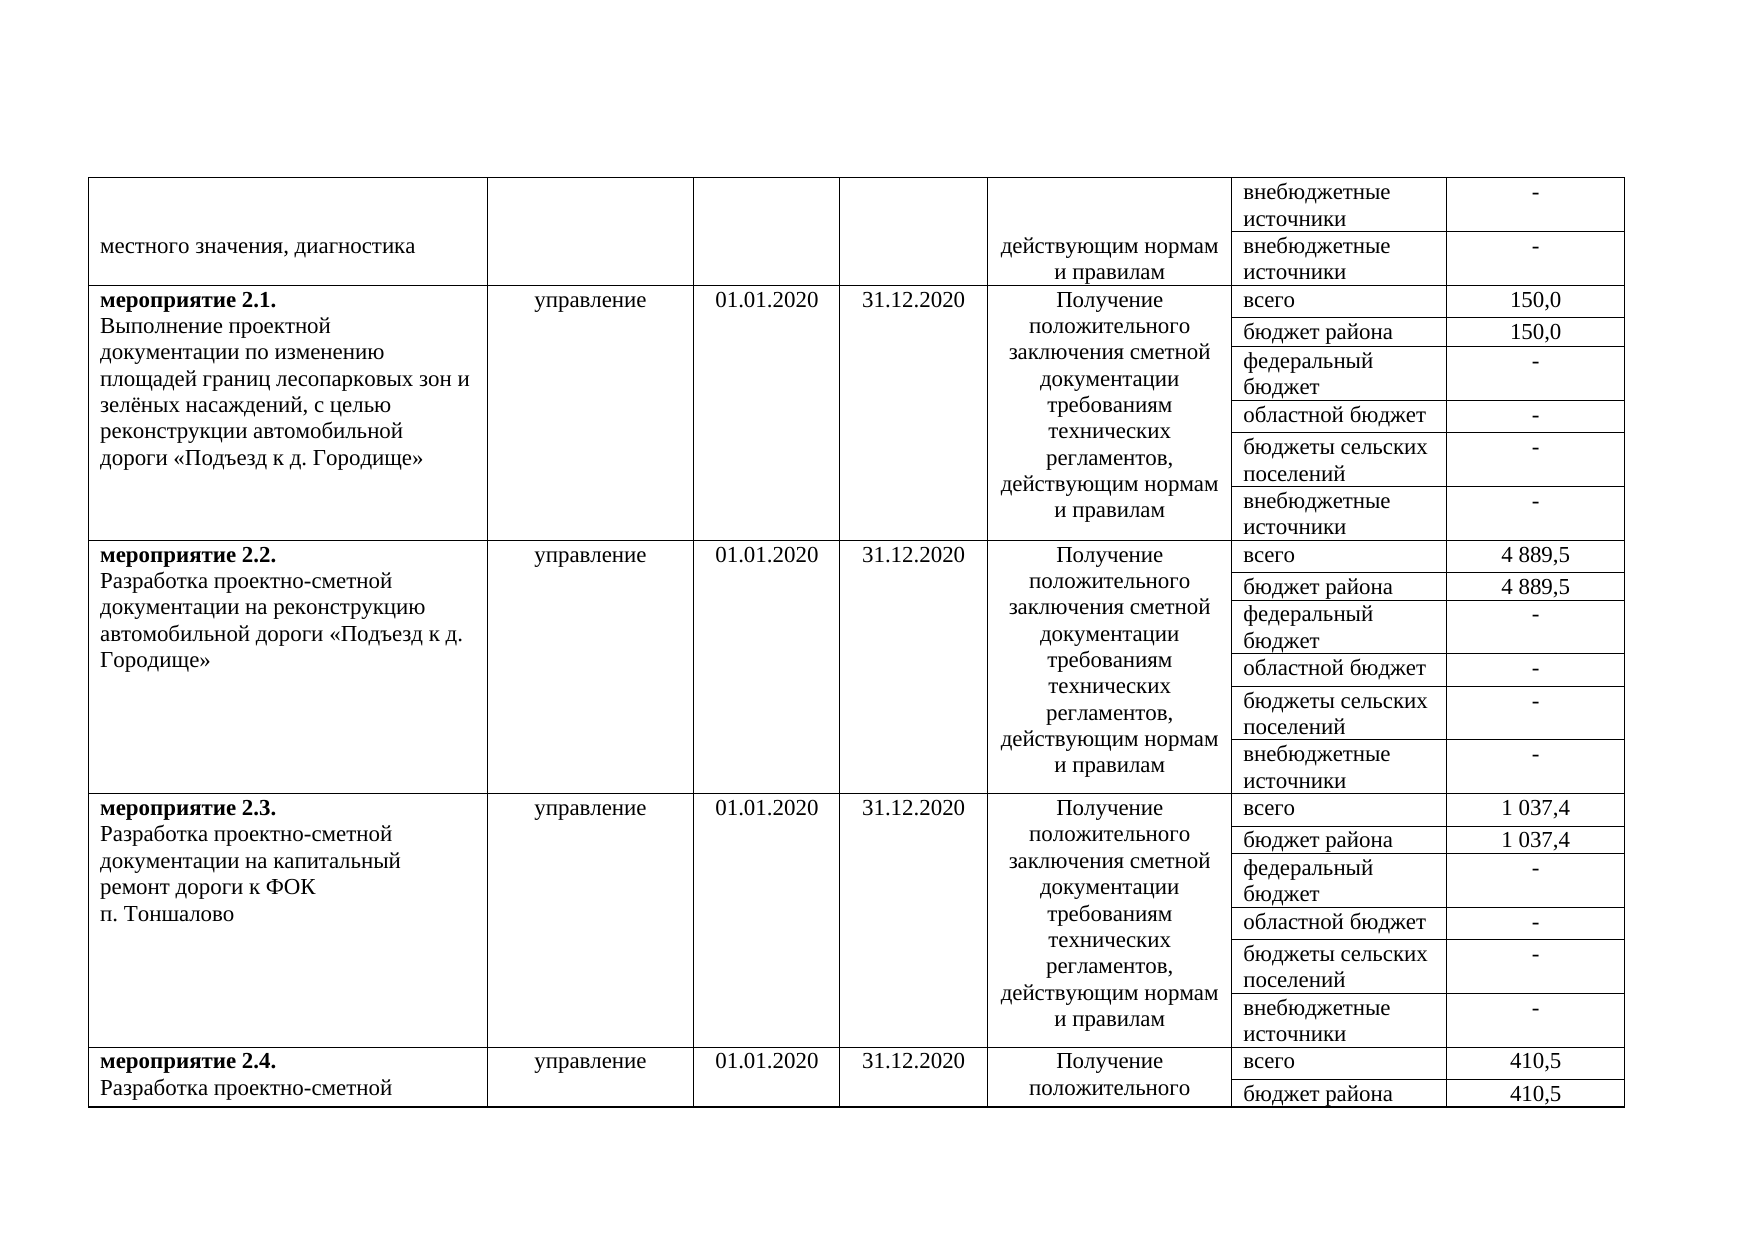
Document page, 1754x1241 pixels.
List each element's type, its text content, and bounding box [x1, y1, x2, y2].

table_cell бюджет района [1232, 1080, 1446, 1106]
table_cell - [1447, 178, 1624, 231]
table_cell бюджеты сельских поселений [1232, 687, 1446, 739]
table_cell всего [1232, 541, 1446, 572]
table_cell внебюджетные источники [1232, 994, 1446, 1047]
table_cell всего [1232, 1048, 1446, 1079]
table_cell - [1447, 232, 1624, 285]
table_cell бюджет района [1232, 318, 1446, 346]
table_cell областной бюджет [1232, 908, 1446, 939]
table_cell - [1447, 854, 1624, 907]
table_cell внебюджетные источники [1232, 487, 1446, 540]
table_cell всего [1232, 286, 1446, 317]
table_cell 01.01.2020 [694, 1048, 839, 1106]
table_cell внебюджетные источники [1232, 740, 1446, 793]
table_cell управление [488, 286, 693, 540]
table_cell - [1447, 994, 1624, 1047]
table_cell бюджет района [1232, 827, 1446, 853]
table_cell 01.01.2020 [694, 794, 839, 1047]
table_cell 01.01.2020 [694, 541, 839, 793]
table_cell 410,5 [1447, 1080, 1624, 1106]
table_cell - [1447, 940, 1624, 993]
table_cell бюджеты сельских поселений [1232, 433, 1446, 486]
table_cell мероприятие 2.3. Разработка проектно-сметной документации на капитальный ремонт дороги к ФОК п. Тоншалово [89, 794, 487, 1047]
table_cell федеральный бюджет [1232, 854, 1446, 907]
table_cell управление [488, 541, 693, 793]
table_cell 1 037,4 [1447, 794, 1624, 826]
table_cell - [1447, 433, 1624, 486]
table_cell внебюджетные источники [1232, 178, 1446, 231]
table_cell мероприятие 2.2. Разработка проектно-сметной документации на реконструкцию автомобильной дороги «Подъезд к д. Городище» [89, 541, 487, 793]
table_cell бюджеты сельских поселений [1232, 940, 1446, 993]
table_cell 31.12.2020 [840, 286, 987, 540]
table_cell областной бюджет [1232, 401, 1446, 432]
table_cell 4 889,5 [1447, 573, 1624, 599]
table_cell управление [488, 1048, 693, 1106]
table_cell федеральный бюджет [1232, 347, 1446, 400]
table_cell 01.01.2020 [694, 286, 839, 540]
table_cell 31.12.2020 [840, 1048, 987, 1106]
table_cell областной бюджет [1232, 654, 1446, 686]
table_cell управление [488, 794, 693, 1047]
table_cell Получение положительного заключения сметной документации требованиям технических регламентов, действующим нормам и правилам [988, 794, 1231, 1047]
table_cell - [1447, 687, 1624, 739]
table_cell 410,5 [1447, 1048, 1624, 1079]
table_cell - [1447, 347, 1624, 400]
table_cell 150,0 [1447, 286, 1624, 317]
table_cell - [1447, 908, 1624, 939]
table_cell федеральный бюджет [1232, 601, 1446, 653]
table_cell Получение положительного заключения сметной документации требованиям технических регламентов, действующим нормам и правилам [988, 1048, 1231, 1106]
table_cell всего [1232, 794, 1446, 826]
table_cell 150,0 [1447, 318, 1624, 346]
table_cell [988, 286, 1231, 540]
table_cell 4 889,5 [1447, 541, 1624, 572]
table_cell внебюджетные источники [1232, 232, 1446, 285]
table_cell - [1447, 487, 1624, 540]
table_cell - [1447, 740, 1624, 793]
table_cell - [1447, 601, 1624, 653]
table_cell мероприятие 2.1. Выполнение проектной документации по изменению площадей границ лесопарковых зон и зелёных насаждений, с целью реконструкции автомобильной дороги «Подъезд к д. Городище» [89, 286, 487, 540]
table_cell 31.12.2020 [840, 794, 987, 1047]
table_cell - [1447, 654, 1624, 686]
table_cell 31.12.2020 [840, 541, 987, 793]
table_cell - [1447, 401, 1624, 432]
table_cell Получение положительного заключения сметной документации требованиям технических регламентов, действующим нормам и правилам [988, 541, 1231, 793]
table_cell бюджет района [1232, 573, 1446, 599]
table_cell мероприятие 2.4. Разработка проектно-сметной документации, проведение государственной экспертизы сметной стоимости по ремонту дорог общего пользования местного значения, диагностика [89, 1048, 487, 1106]
table_cell 1 037,4 [1447, 827, 1624, 853]
